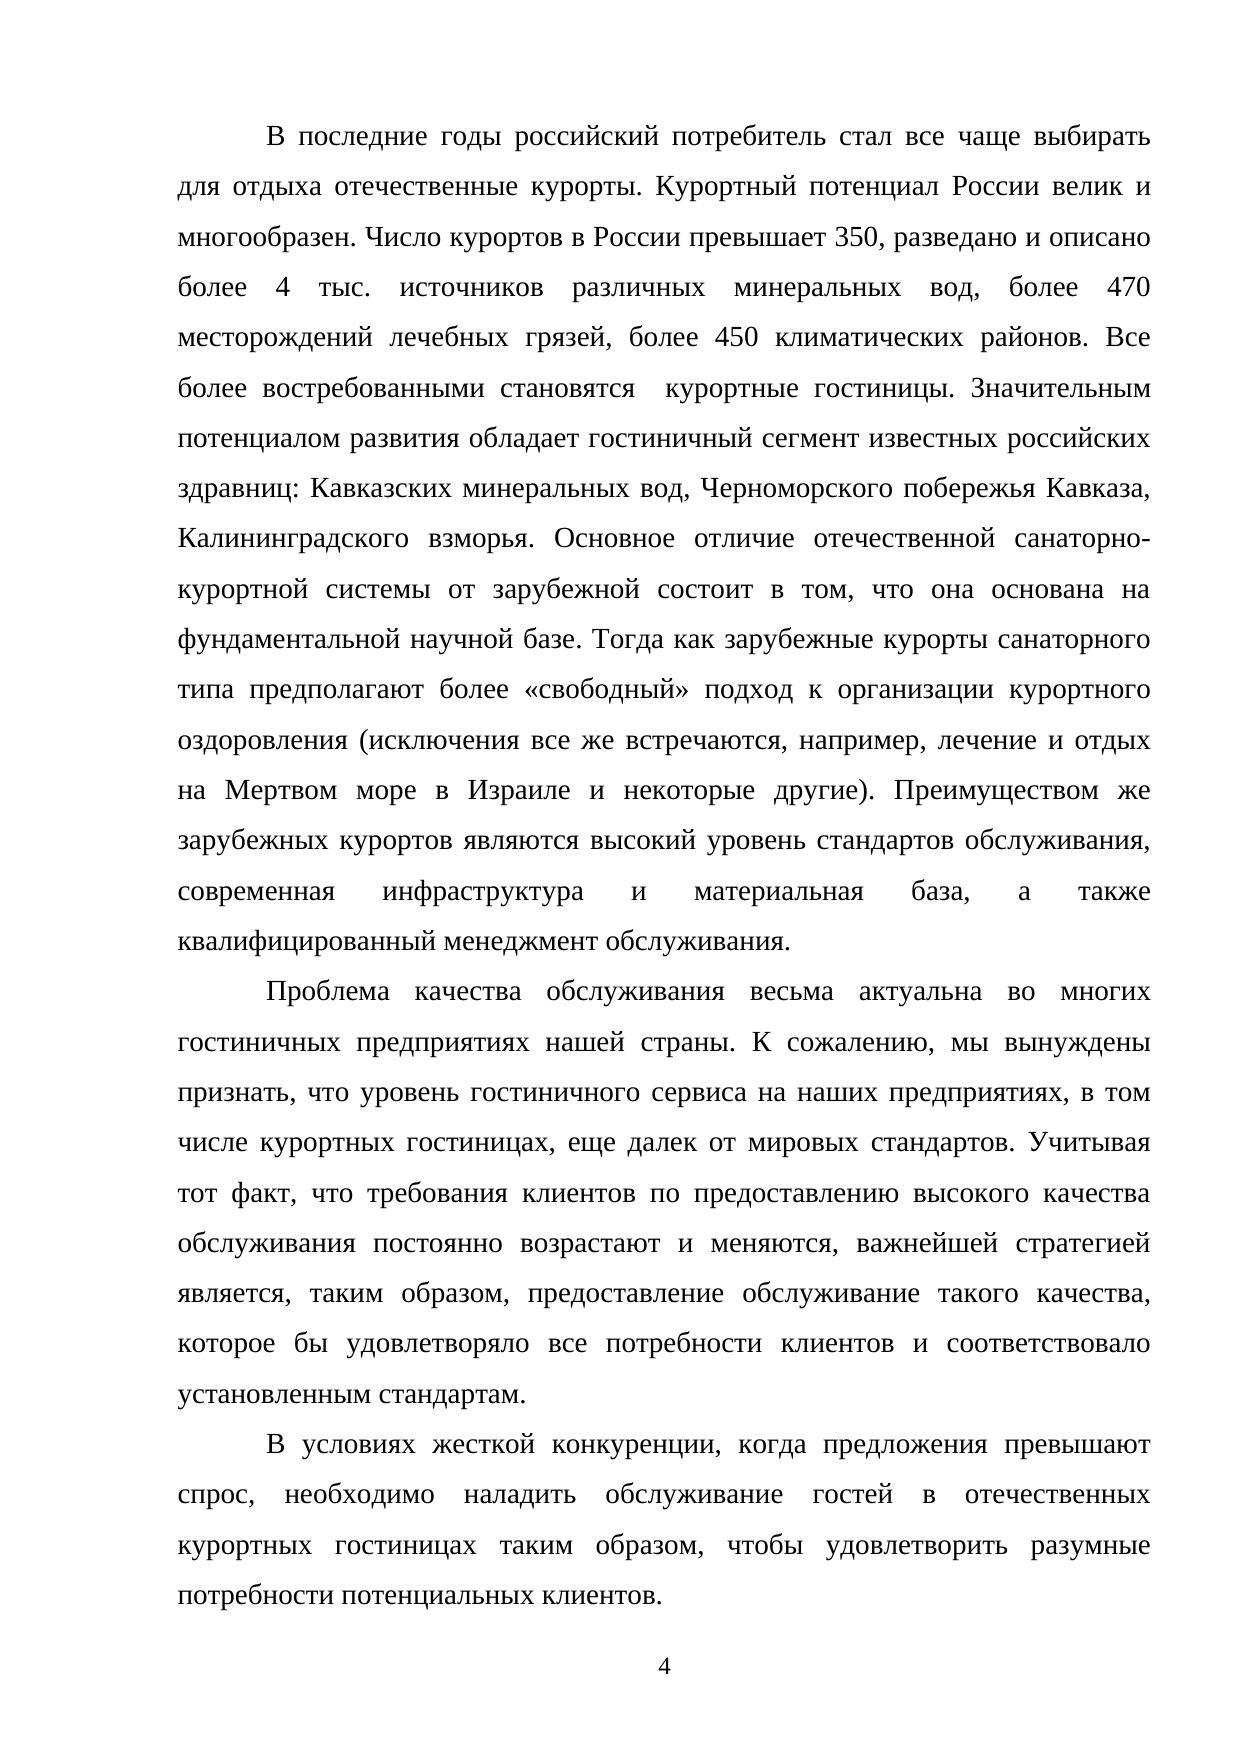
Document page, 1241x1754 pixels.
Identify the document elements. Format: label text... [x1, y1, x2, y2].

text Проблема качества обслуживания весьма актуальна во многих гостиничных предприятиях нашей страны. К сожалению, мы вынуждены признать, что уровень гостиничного сервиса на наших предприятиях, в том числе курортных гостиницах, еще далек от мировых стандартов. Учитывая тот факт, что требования клиентов по предоставлению высокого качества обслуживания постоянно возрастают и меняются, важнейшей стратегией является, таким образом, предоставление обслуживание такого качества, которое бы удовлетворяло все потребности клиентов и соответствовало установленным стандартам. [177, 973, 1152, 1409]
text В условиях жесткой конкуренции, когда предложения превышают спрос, необходимо наладить обслуживание гостей в отечественных курортных гостиницах таким образом, чтобы удовлетворить разумные потребности потенциальных клиентов. [177, 1426, 1152, 1611]
text В последние годы российский потребитель стал все чаще выбирать для отдыха отечественные курорты. Курортный потенциал России велик и многообразен. Число курортов в России превышает 350, разведано и описано более 4 тыс. источников различных минеральных вод, более 470 месторождений лечебных грязей, более 450 климатических районов. Все более востребованными становятся курортные гостиницы. Значительным потенциалом развития обладает гостиничный сегмент известных российских здравниц: Кавказских минеральных вод, Черноморского побережья Кавказа, Калининградского взморья. Основное отличие отечественной санаторно-курортной системы от зарубежной состоит в том, что она основана на фундаментальной научной базе. Тогда как зарубежные курорты санаторного типа предполагают более «свободный» подход к организации курортного оздоровления (исключения все же встречаются, например, лечение и отдых на Мертвом море в Израиле и некоторые другие). Преимуществом же зарубежных курортов являются высокий уровень стандартов обслуживания, современная инфраструктура и материальная база, а также квалифицированный менеджмент обслуживания. [177, 118, 1152, 957]
